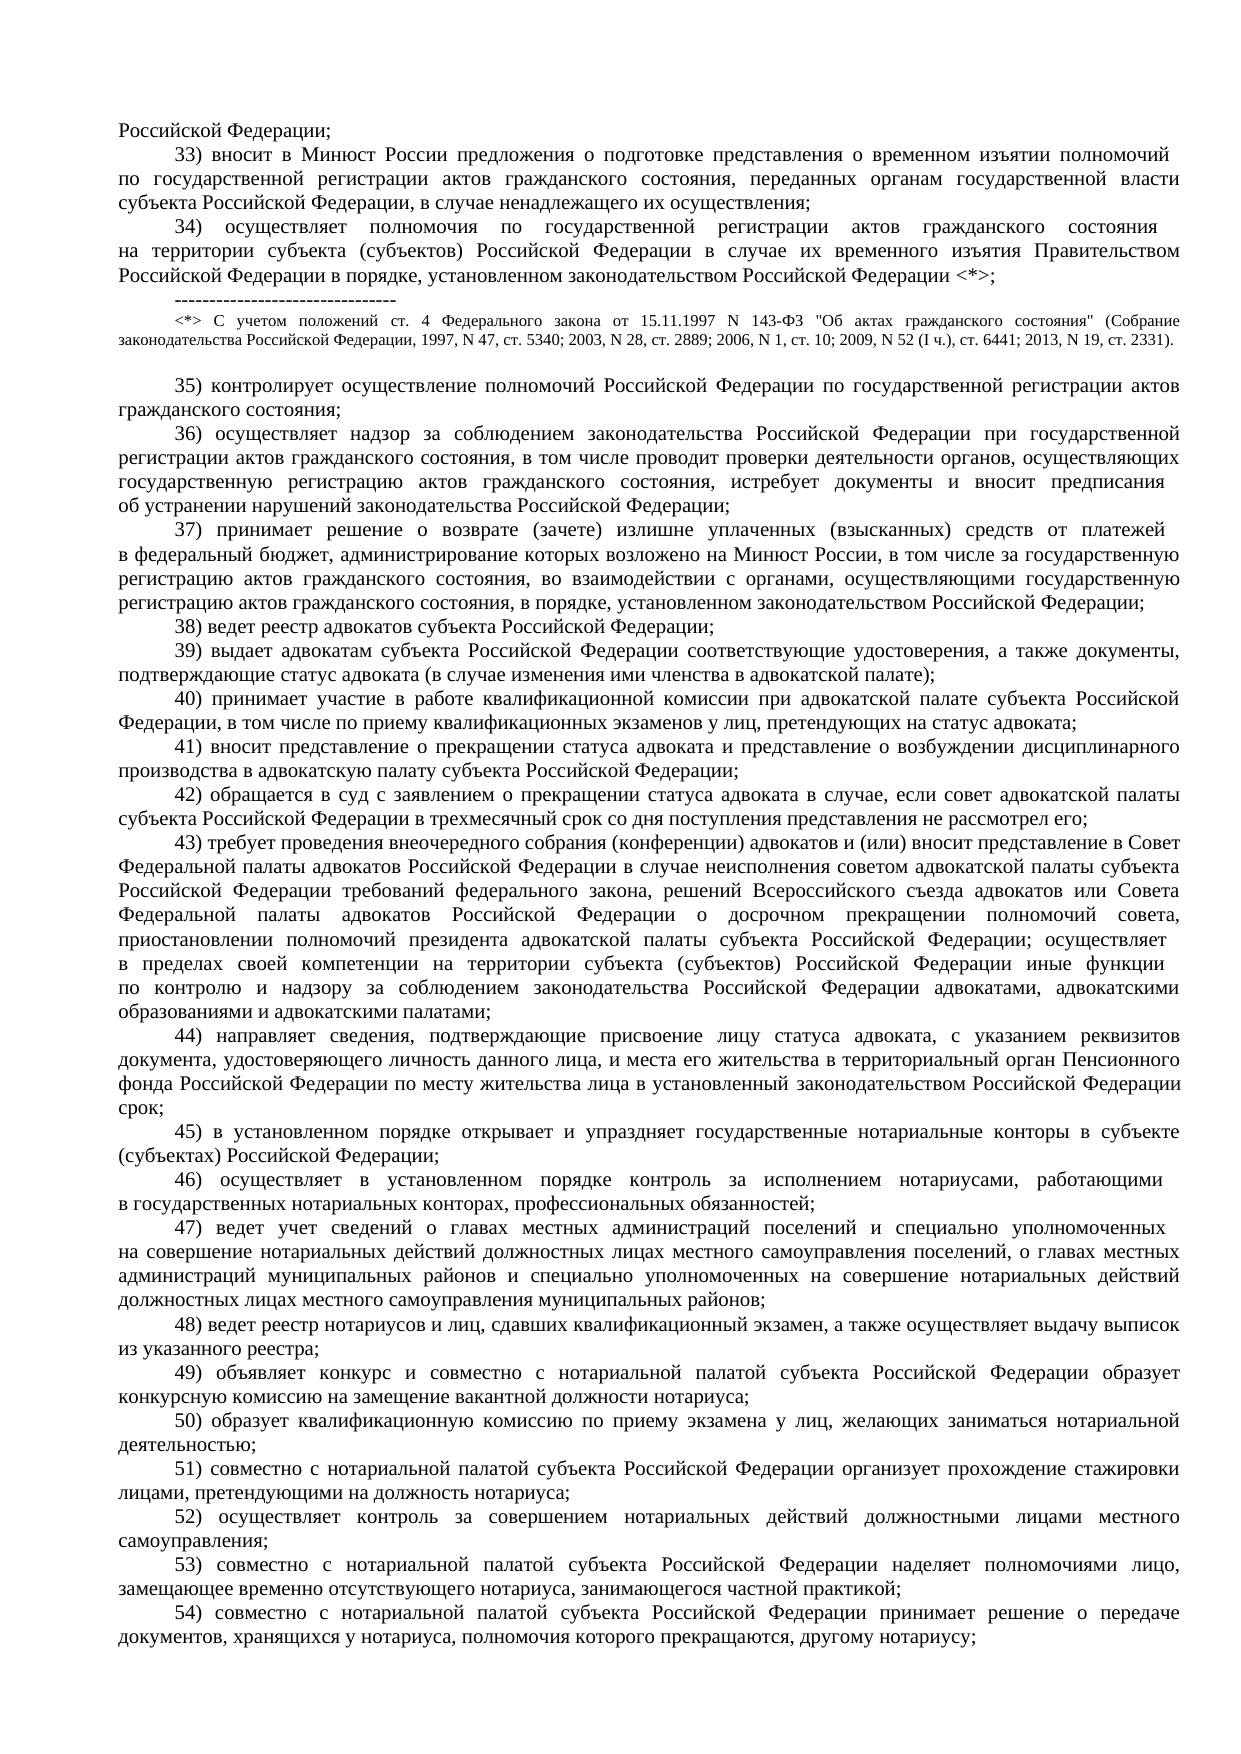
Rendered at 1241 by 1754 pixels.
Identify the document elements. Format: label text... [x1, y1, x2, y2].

text 43) требует проведения внеочередного собрания (конференции) адвокатов и (или) вносит представление в Совет Федеральной палаты адвокатов Российской Федерации в случае неисполнения советом адвокатской палаты субъекта Российской Федерации требований федерального закона, решений Всероссийского съезда адвокатов или Совета Федеральной палаты адвокатов Российской Федерации о досрочном прекращении полномочий совета, приостановлении полномочий президента адвокатской палаты субъекта Российской Федерации; осуществляет в пределах своей компетенции на территории субъекта (субъектов) Российской Федерации иные функции по контролю и надзору за соблюдением законодательства Российской Федерации адвокатами, адвокатскими образованиями и адвокатскими палатами; [118, 830, 1181, 1023]
text <*> С учетом положений ст. 4 Федерального закона от 15.11.1997 N 143-ФЗ "Об актах гражданского состояния" (Собрание законодательства Российской Федерации, 1997, N 47, ст. 5340; 2003, N 28, ст. 2889; 2006, N 1, ст. 10; 2009, N 52 (I ч.), ст. 6441; 2013, N 19, ст. 2331). [118, 311, 1181, 349]
text 35) контролирует осуществление полномочий Российской Федерации по государственной регистрации актов гражданского состояния; [118, 373, 1181, 421]
text 34) осуществляет полномочия по государственной регистрации актов гражданского состояния на территории субъекта (субъектов) Российской Федерации в случае их временного изъятия Правительством Российской Федерации в порядке, установленном законодательством Российской Федерации <*>; [118, 214, 1181, 287]
text 54) совместно с нотариальной палатой субъекта Российской Федерации принимает решение о передаче документов, хранящихся у нотариуса, полномочия которого прекращаются, другому нотариусу; [118, 1600, 1181, 1648]
text 48) ведет реестр нотариусов и лиц, сдавших квалификационный экзамен, а также осуществляет выдачу выписок из указанного реестра; [118, 1311, 1181, 1359]
text 53) совместно с нотариальной палатой субъекта Российской Федерации наделяет полномочиями лицо, замещающее временно отсутствующего нотариуса, занимающегося частной практикой; [118, 1552, 1181, 1600]
text 36) осуществляет надзор за соблюдением законодательства Российской Федерации при государственной регистрации актов гражданского состояния, в том числе проводит проверки деятельности органов, осуществляющих государственную регистрацию актов гражданского состояния, истребует документы и вносит предписания об устранении нарушений законодательства Российской Федерации; [118, 421, 1181, 517]
text 40) принимает участие в работе квалификационной комиссии при адвокатской палате субъекта Российской Федерации, в том числе по приему квалификационных экзаменов у лиц, претендующих на статус адвоката; [118, 686, 1181, 734]
text 44) направляет сведения, подтверждающие присвоение лицу статуса адвоката, с указанием реквизитов документа, удостоверяющего личность данного лица, и места его жительства в территориальный орган Пенсионного фонда Российской Федерации по месту жительства лица в установленный законодательством Российской Федерации срок; [118, 1023, 1181, 1119]
text 49) объявляет конкурс и совместно с нотариальной палатой субъекта Российской Федерации образует конкурсную комиссию на замещение вакантной должности нотариуса; [118, 1359, 1181, 1408]
text 51) совместно с нотариальной палатой субъекта Российской Федерации организует прохождение стажировки лицами, претендующими на должность нотариуса; [118, 1456, 1181, 1504]
text 37) принимает решение о возврате (зачете) излишне уплаченных (взысканных) средств от платежей в федеральный бюджет, администрирование которых возложено на Минюст России, в том числе за государственную регистрацию актов гражданского состояния, во взаимодействии с органами, осуществляющими государственную регистрацию актов гражданского состояния, в порядке, установленном законодательством Российской Федерации; [118, 517, 1181, 614]
text 46) осуществляет в установленном порядке контроль за исполнением нотариусами, работающими в государственных нотариальных конторах, профессиональных обязанностей; [118, 1167, 1181, 1215]
text 38) ведет реестр адвокатов субъекта Российской Федерации; [118, 614, 1181, 638]
text 33) вносит в Минюст России предложения о подготовке представления о временном изъятии полномочий по государственной регистрации актов гражданского состояния, переданных органам государственной власти субъекта Российской Федерации, в случае ненадлежащего их осуществления; [118, 142, 1181, 214]
text 52) осуществляет контроль за совершением нотариальных действий должностными лицами местного самоуправления; [118, 1504, 1181, 1552]
text 50) образует квалификационную комиссию по приему экзамена у лиц, желающих заниматься нотариальной деятельностью; [118, 1408, 1181, 1456]
text -------------------------------- [118, 287, 1181, 311]
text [118, 118, 1181, 142]
text 42) обращается в суд с заявлением о прекращении статуса адвоката в случае, если совет адвокатской палаты субъекта Российской Федерации в трехмесячный срок со дня поступления представления не рассмотрел его; [118, 782, 1181, 830]
text 41) вносит представление о прекращении статуса адвоката и представление о возбуждении дисциплинарного производства в адвокатскую палату субъекта Российской Федерации; [118, 734, 1181, 782]
text 39) выдает адвокатам субъекта Российской Федерации соответствующие удостоверения, а также документы, подтверждающие статус адвоката (в случае изменения ими членства в адвокатской палате); [118, 638, 1181, 686]
text 47) ведет учет сведений о главах местных администраций поселений и специально уполномоченных на совершение нотариальных действий должностных лицах местного самоуправления поселений, о главах местных администраций муниципальных районов и специально уполномоченных на совершение нотариальных действий должностных лицах местного самоуправления муниципальных районов; [118, 1215, 1181, 1311]
text 45) в установленном порядке открывает и упраздняет государственные нотариальные конторы в субъекте (субъектах) Российской Федерации; [118, 1119, 1181, 1167]
